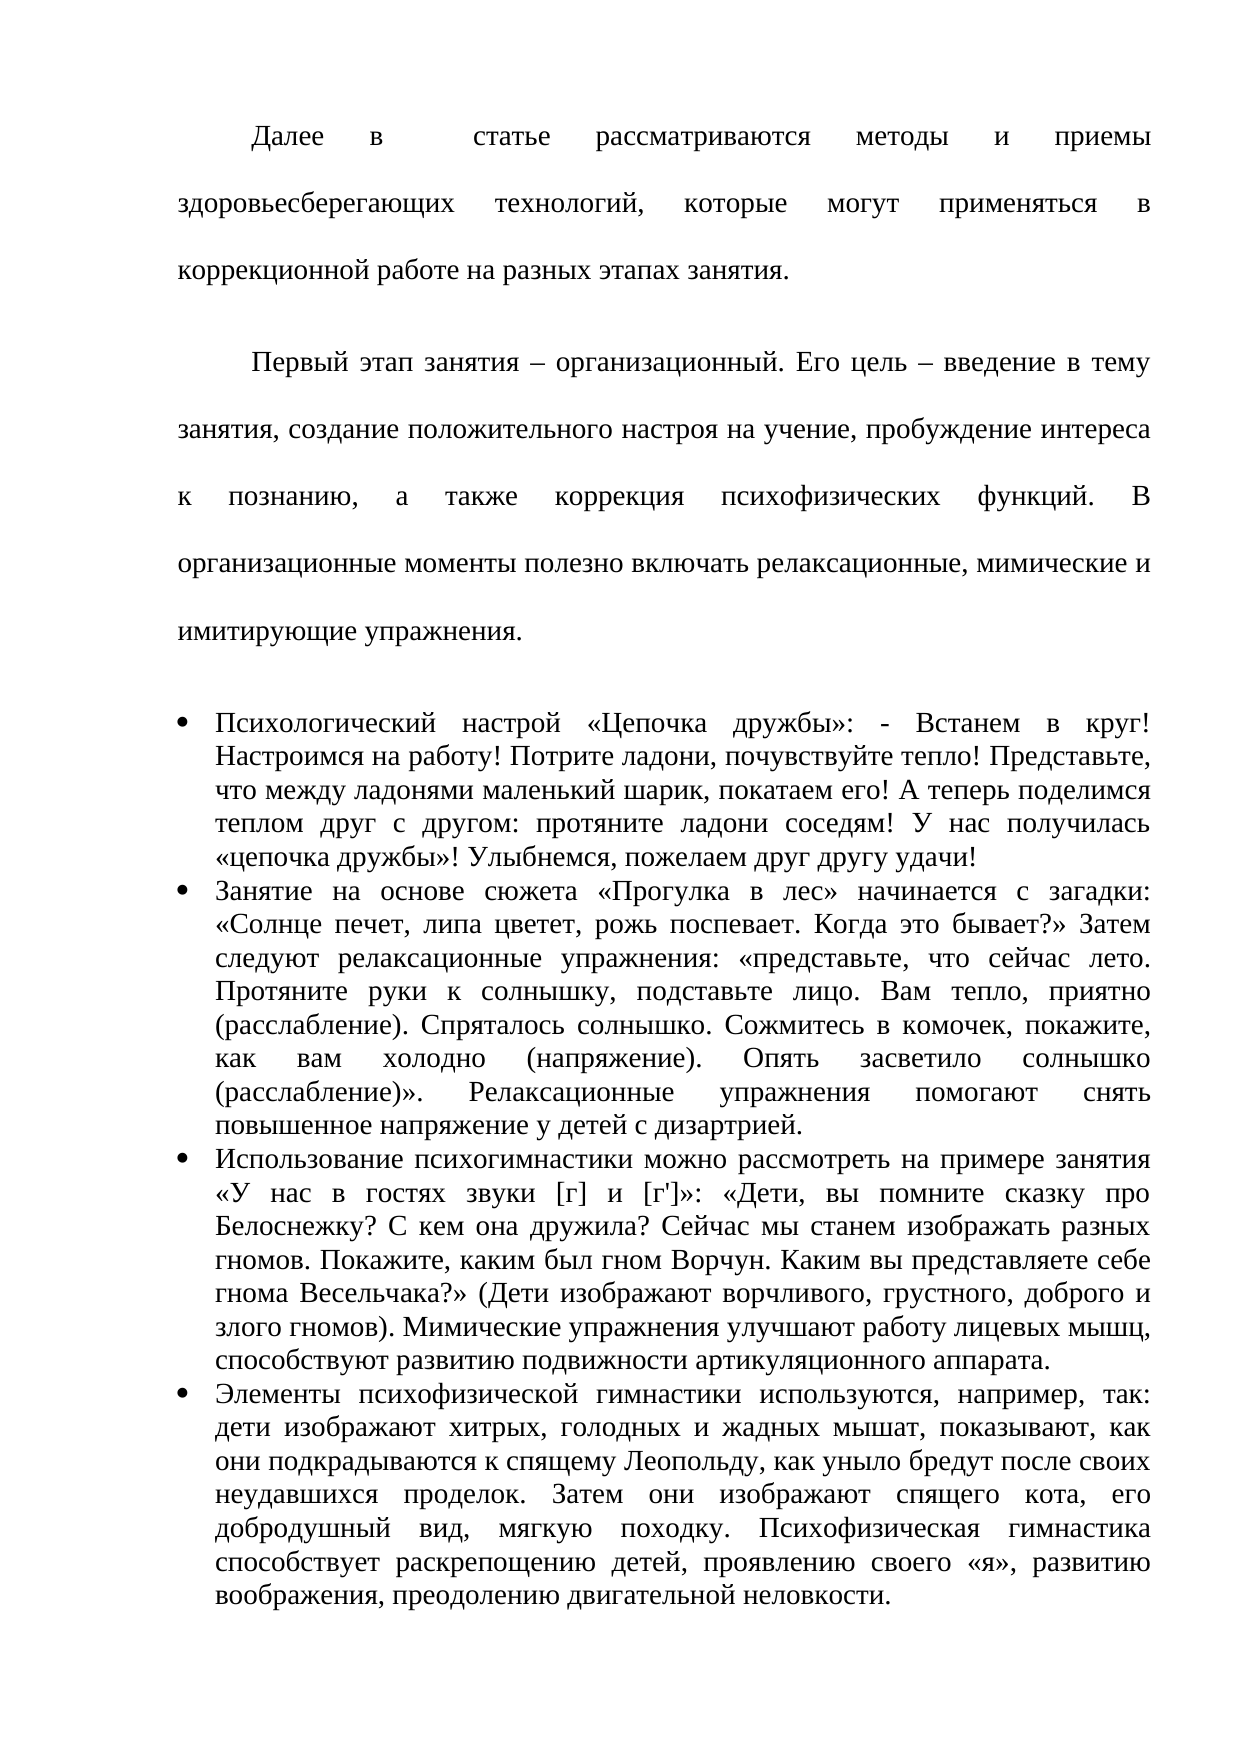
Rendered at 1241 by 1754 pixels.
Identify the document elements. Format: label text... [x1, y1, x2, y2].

text Далее в статье рассматриваются методы и приемы здоровьесберегающих технологий, которые могут применяться в коррекционной работе на разных этапах занятия. [177, 118, 1152, 286]
list Элементы психофизической гимнастики используются, например, так: дети изображают хитрых, голодных и жадных мышат, показывают, как они подкрадываются к спящему Леопольду, как уныло бредут после своих неудавшихся проделок. Затем они изображают спящего кота, его добродушный вид, мягкую походку. Психофизическая гимнастика способствует раскрепощению детей, проявлению своего «я», развитию воображения, преодолению двигательной неловкости. [177, 1376, 1152, 1611]
list Занятие на основе сюжета «Прогулка в лес» начинается с загадки: «Солнце печет, липа цветет, рожь поспевает. Когда это бывает?» Затем следуют релаксационные упражнения: «представьте, что сейчас лето. Протяните руки к солнышку, подставьте лицо. Вам тепло, приятно (расслабление). Спряталось солнышко. Сожмитесь в комочек, покажите, как вам холодно (напряжение). Опять засветило солнышко (расслабление)». Релаксационные упражнения помогают снять повышенное напряжение у детей с дизартрией. [177, 873, 1152, 1141]
text Первый этап занятия – организационный. Его цель – введение в тему занятия, создание положительного настроя на учение, пробуждение интереса к познанию, а также коррекция психофизических функций. В организационные моменты полезно включать релаксационные, мимические и имитирующие упражнения. [177, 344, 1152, 646]
list Использование психогимнастики можно рассмотреть на примере занятия «У нас в гостях звуки [г] и [г']»: «Дети, вы помните сказку про Белоснежку? С кем она дружила? Сейчас мы станем изображать разных гномов. Покажите, каким был гном Ворчун. Каким вы представляете себе гнома Весельчака?» (Дети изображают ворчливого, грустного, доброго и злого гномов). Мимические упражнения улучшают работу лицевых мышц, способствуют развитию подвижности артикуляционного аппарата. [177, 1141, 1152, 1376]
list Психологический настрой «Цепочка дружбы»: - Встанем в круг! Настроимся на работу! Потрите ладони, почувствуйте тепло! Представьте, что между ладонями маленький шарик, покатаем его! А теперь поделимся теплом друг с другом: протяните ладони соседям! У нас получилась «цепочка дружбы»! Улыбнемся, пожелаем друг другу удачи! [177, 705, 1152, 873]
